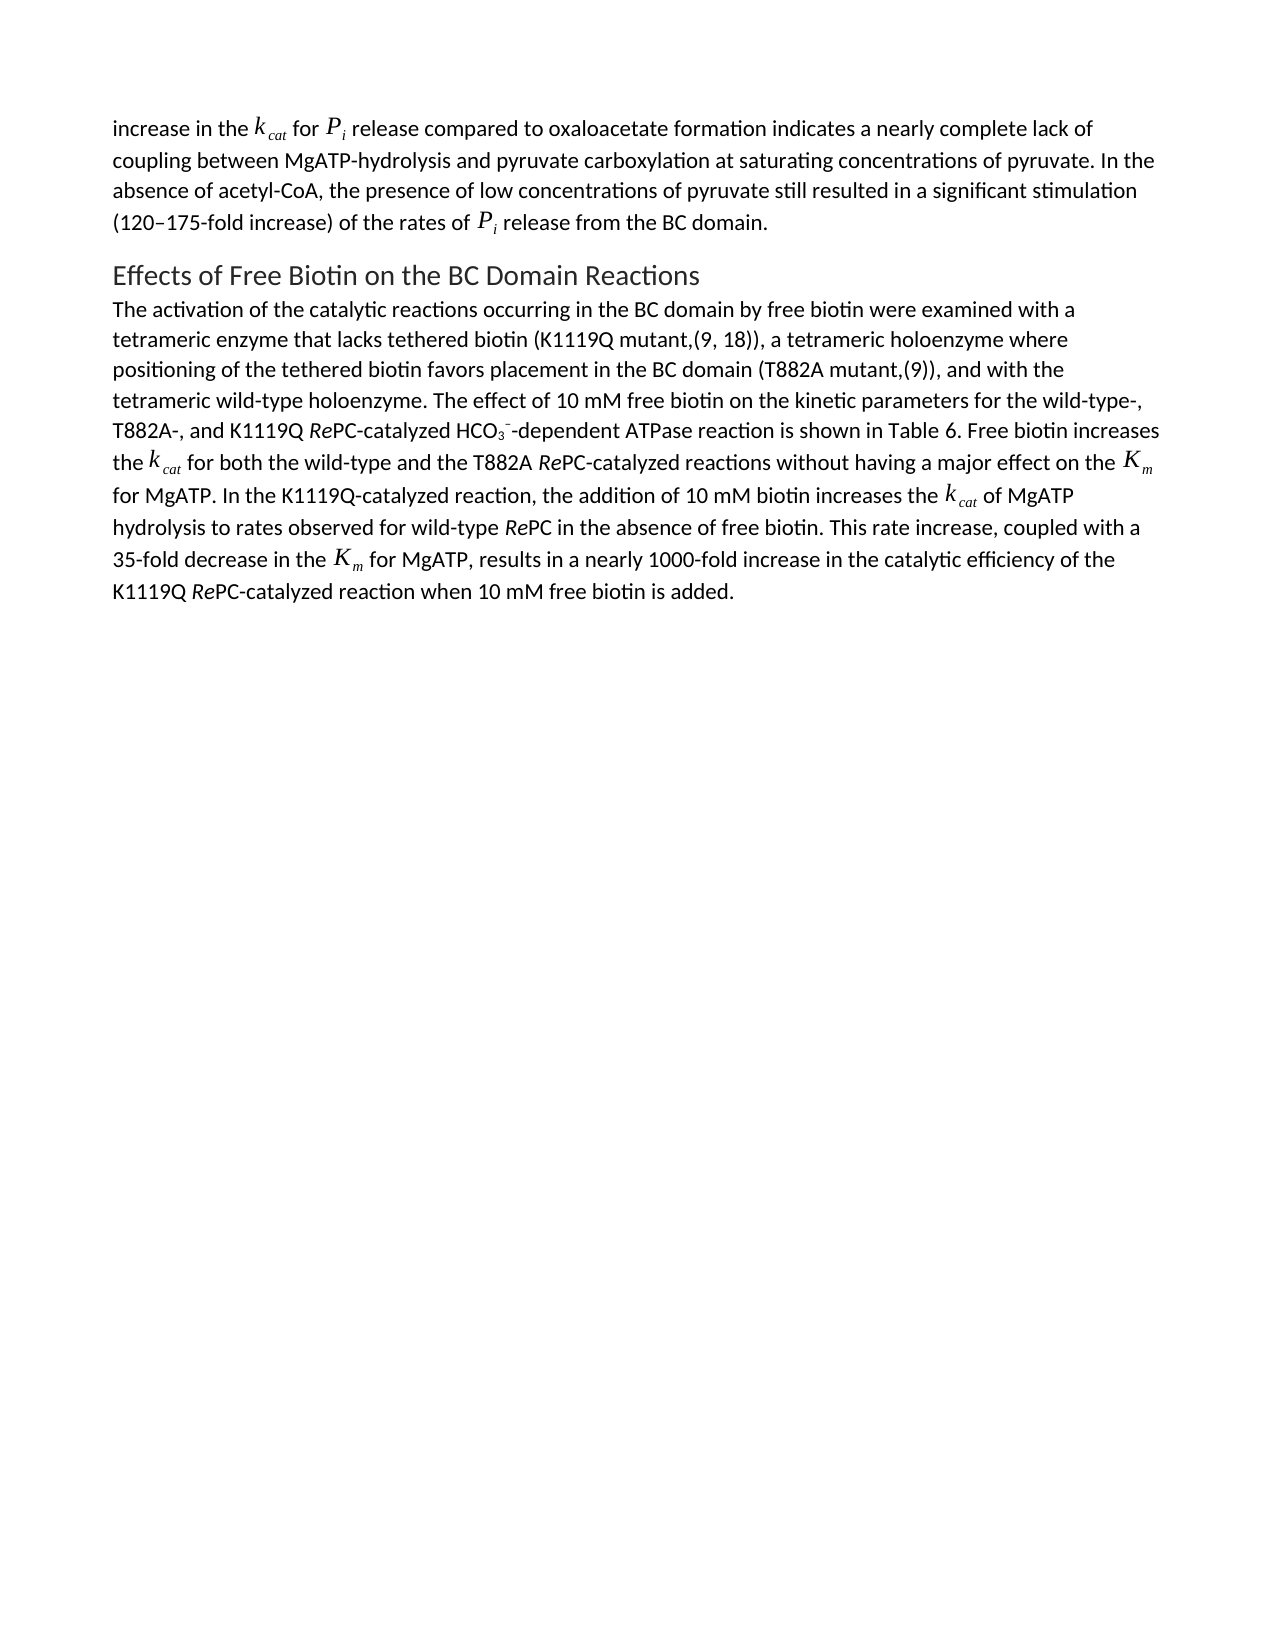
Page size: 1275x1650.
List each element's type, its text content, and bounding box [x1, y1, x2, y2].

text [112, 112, 1162, 238]
text The activation of the catalytic reactions occurring in the BC domain by free biotin were examined with a tetrameric enzyme that lacks tethered biotin (K1119Q mutant,(9, 18)), a tetrameric holoenzyme where positioning of the tethered biotin favors placement in the BC domain (T882A mutant,(9)), and with the tetrameric wild-type holoenzyme. The effect of 10 mM free biotin on the kinetic parameters for the wild-type-, T882A-, and K1119Q RePC-catalyzed HCO3–-dependent ATPase reaction is shown in Table 6. Free biotin increases the for both the wild-type and the T882A RePC-catalyzed reactions without having a major effect on the for MgATP. In the K1119Q-catalyzed reaction, the addition of 10 mM biotin increases the of MgATP hydrolysis to rates observed for wild-type RePC in the absence of free biotin. This rate increase, coupled with a 35-fold decrease in the for MgATP, results in a nearly 1000-fold increase in the catalytic efficiency of the K1119Q RePC-catalyzed reaction when 10 mM free biotin is added. [112, 295, 1162, 605]
subtitle Effects of Free Biotin on the BC Domain Reactions [112, 257, 1162, 292]
